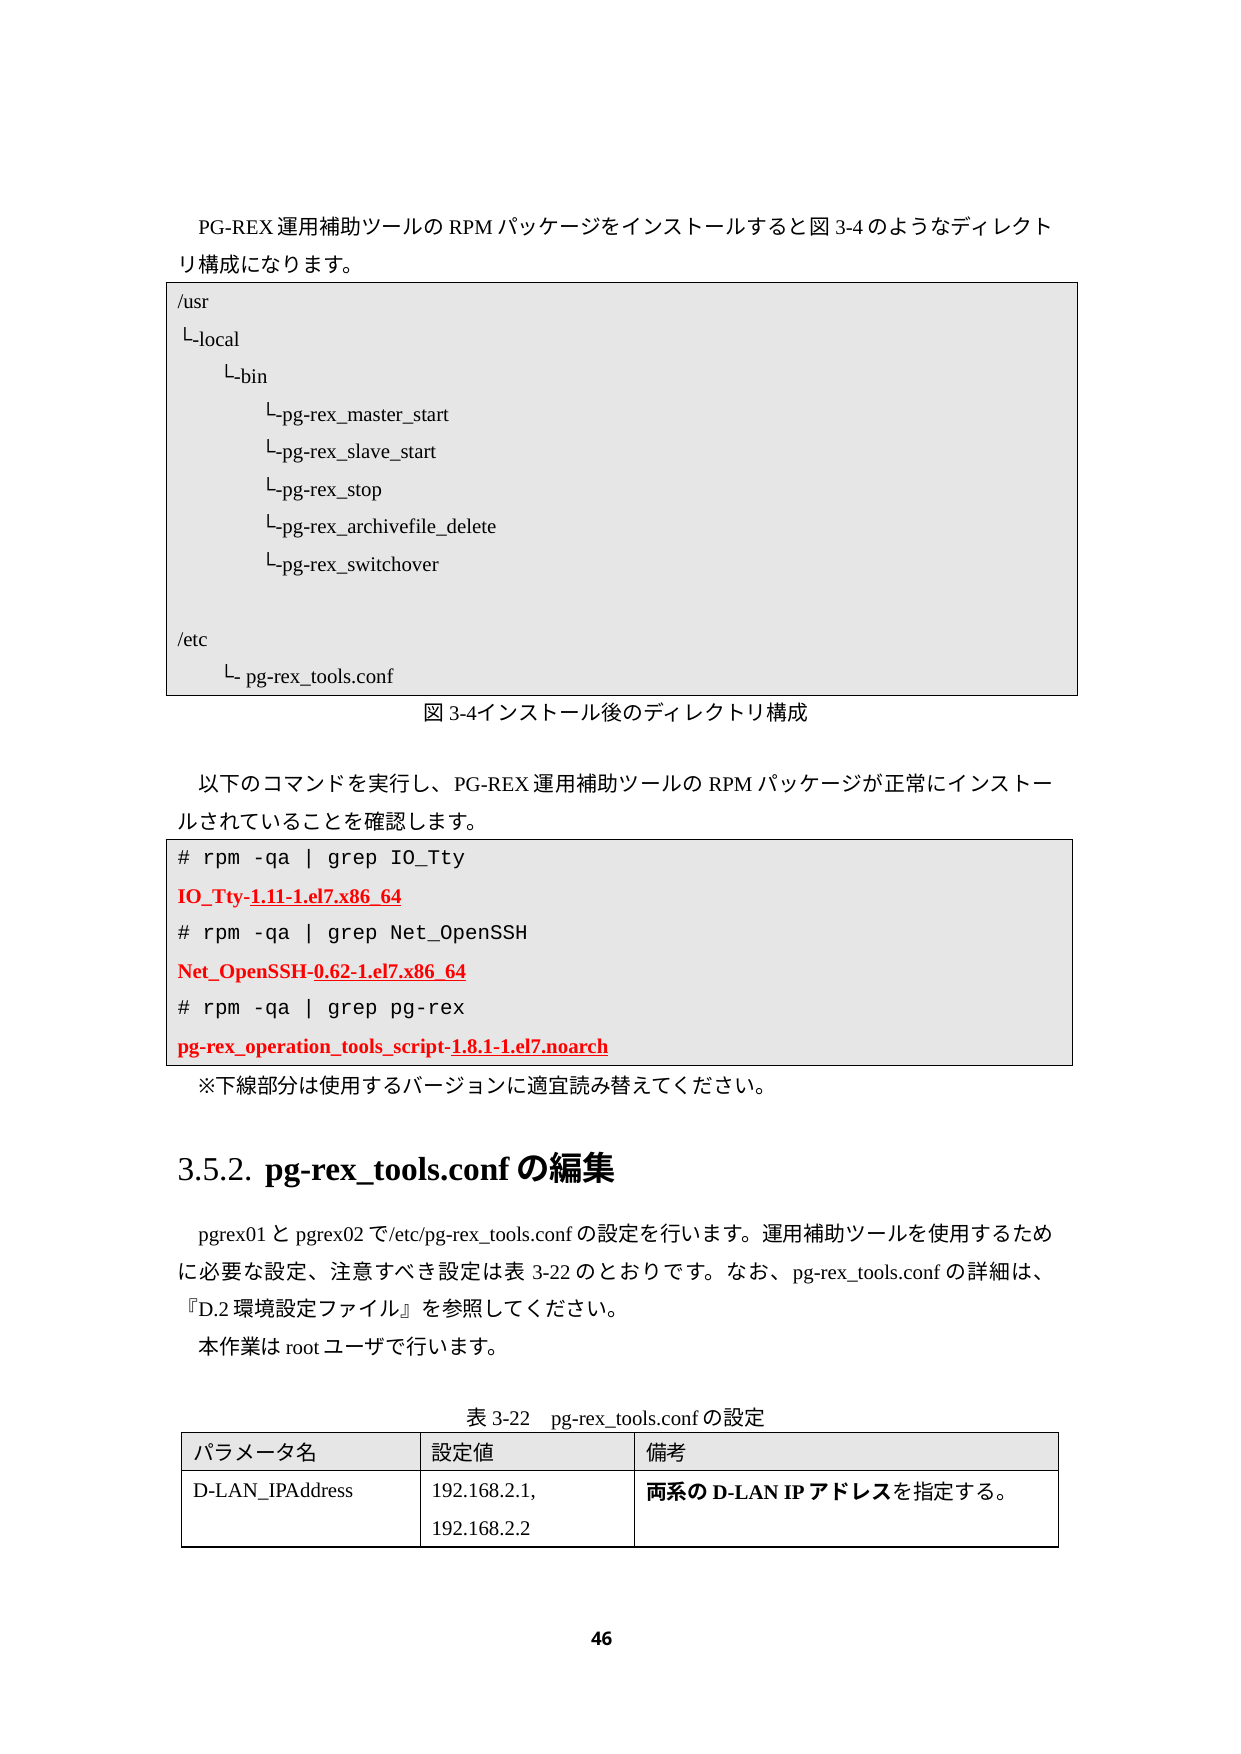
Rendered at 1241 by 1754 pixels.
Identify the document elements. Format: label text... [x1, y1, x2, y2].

table_cell D-LAN_IPAddress [182, 1471, 420, 1546]
text PG-REX運用補助ツールのRPMパッケージをインストールすると図 3-4のようなディレクトリ構成になります。 [177, 207, 1054, 282]
table_header パラメータ名 [182, 1433, 420, 1470]
text 図 3-4インストール後のディレクトリ構成 [177, 696, 1054, 727]
text 以下のコマンドを実行し、PG-REX運用補助ツールのRPMパッケージが正常にインストールされていることを確認します。 [177, 764, 1054, 839]
table_header # rpm -qa | grep IO_Tty IO_Tty-1.11-1.el7.x86_64 # rpm -qa | grep Net_OpenSSH Net_OpenSSH-0.62-1.el7.x86_64 # rpm -qa | grep pg-rex pg-rex_operation_tools_script-1.8.1-1.el7.noarch [167, 840, 1072, 1065]
table_header /usr └-local └-bin └-pg-rex_master_start └-pg-rex_slave_start └-pg-rex_stop └-pg-rex_archivefile_delete └-pg-rex_switchover /etc └- pg-rex_tools.conf [167, 283, 1077, 695]
table_cell 192.168.2.1, 192.168.2.2 [421, 1471, 634, 1546]
table_cell 両系のD-LAN IPアドレスを指定する。 [635, 1471, 1058, 1546]
table_header 備考 [635, 1433, 1058, 1470]
text 本作業はrootユーザで行います。 [177, 1327, 1054, 1364]
text 表 3-12 pg-rex_tools.confの設定 [177, 1402, 1054, 1432]
table_header 設定値 [421, 1433, 634, 1470]
text ※下線部分は使用するバージョンに適宜読み替えてください。 [177, 1066, 1054, 1104]
text pgrex01とpgrex02で/etc/pg-rex_tools.confの設定を行います。運用補助ツールを使用するために必要な設定、注意すべき設定は表 3-12のとおりです。なお、pg-rex_tools.confの詳細は、『D.2 環境設定ファイル』を参照してください。 [177, 1214, 1054, 1327]
subtitle pg-rex_tools.confの編集 [177, 1129, 1063, 1204]
